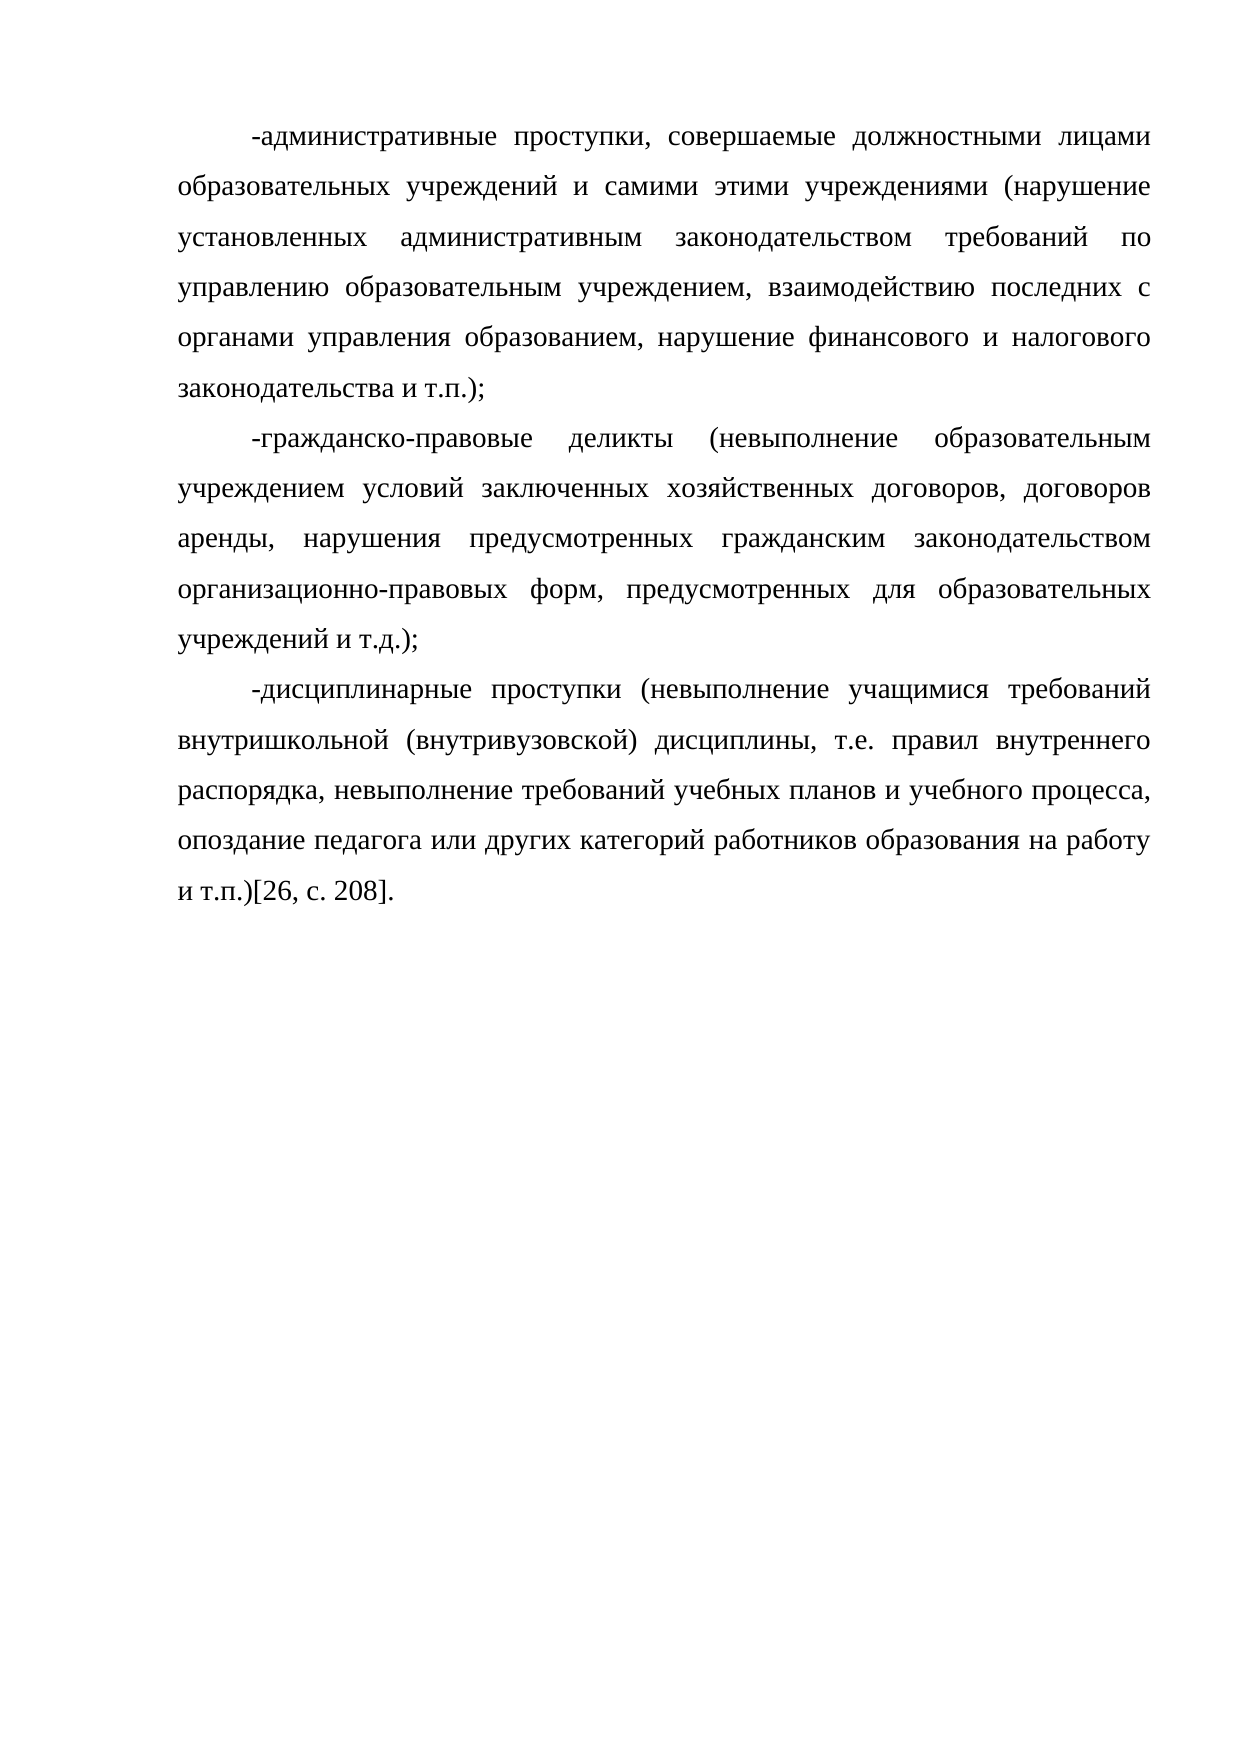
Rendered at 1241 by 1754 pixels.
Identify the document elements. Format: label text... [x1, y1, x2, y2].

text -дисциплинарные проступки (невыполнение учащимися требований внутришкольной (внутривузовской) дисциплины, т.е. правил внутреннего распорядка, невыполнение требований учебных планов и учебного процесса, опоздание педагога или других категорий работников образования на работу и т.п.)[26, с. 208]. [177, 672, 1152, 906]
text -административные проступки, совершаемые должностными лицами образовательных учреждений и самими этими учреждениями (нарушение установленных административным законодательством требований по управлению образовательным учреждением, взаимодействию последних с органами управления образованием, нарушение финансового и налогового законодательства и т.п.); [177, 118, 1152, 403]
text -гражданско-правовые деликты (невыполнение образовательным учреждением условий заключенных хозяйственных договоров, договоров аренды, нарушения предусмотренных гражданским законодательством организационно-правовых форм, предусмотренных для образовательных учреждений и т.д.); [177, 420, 1152, 655]
